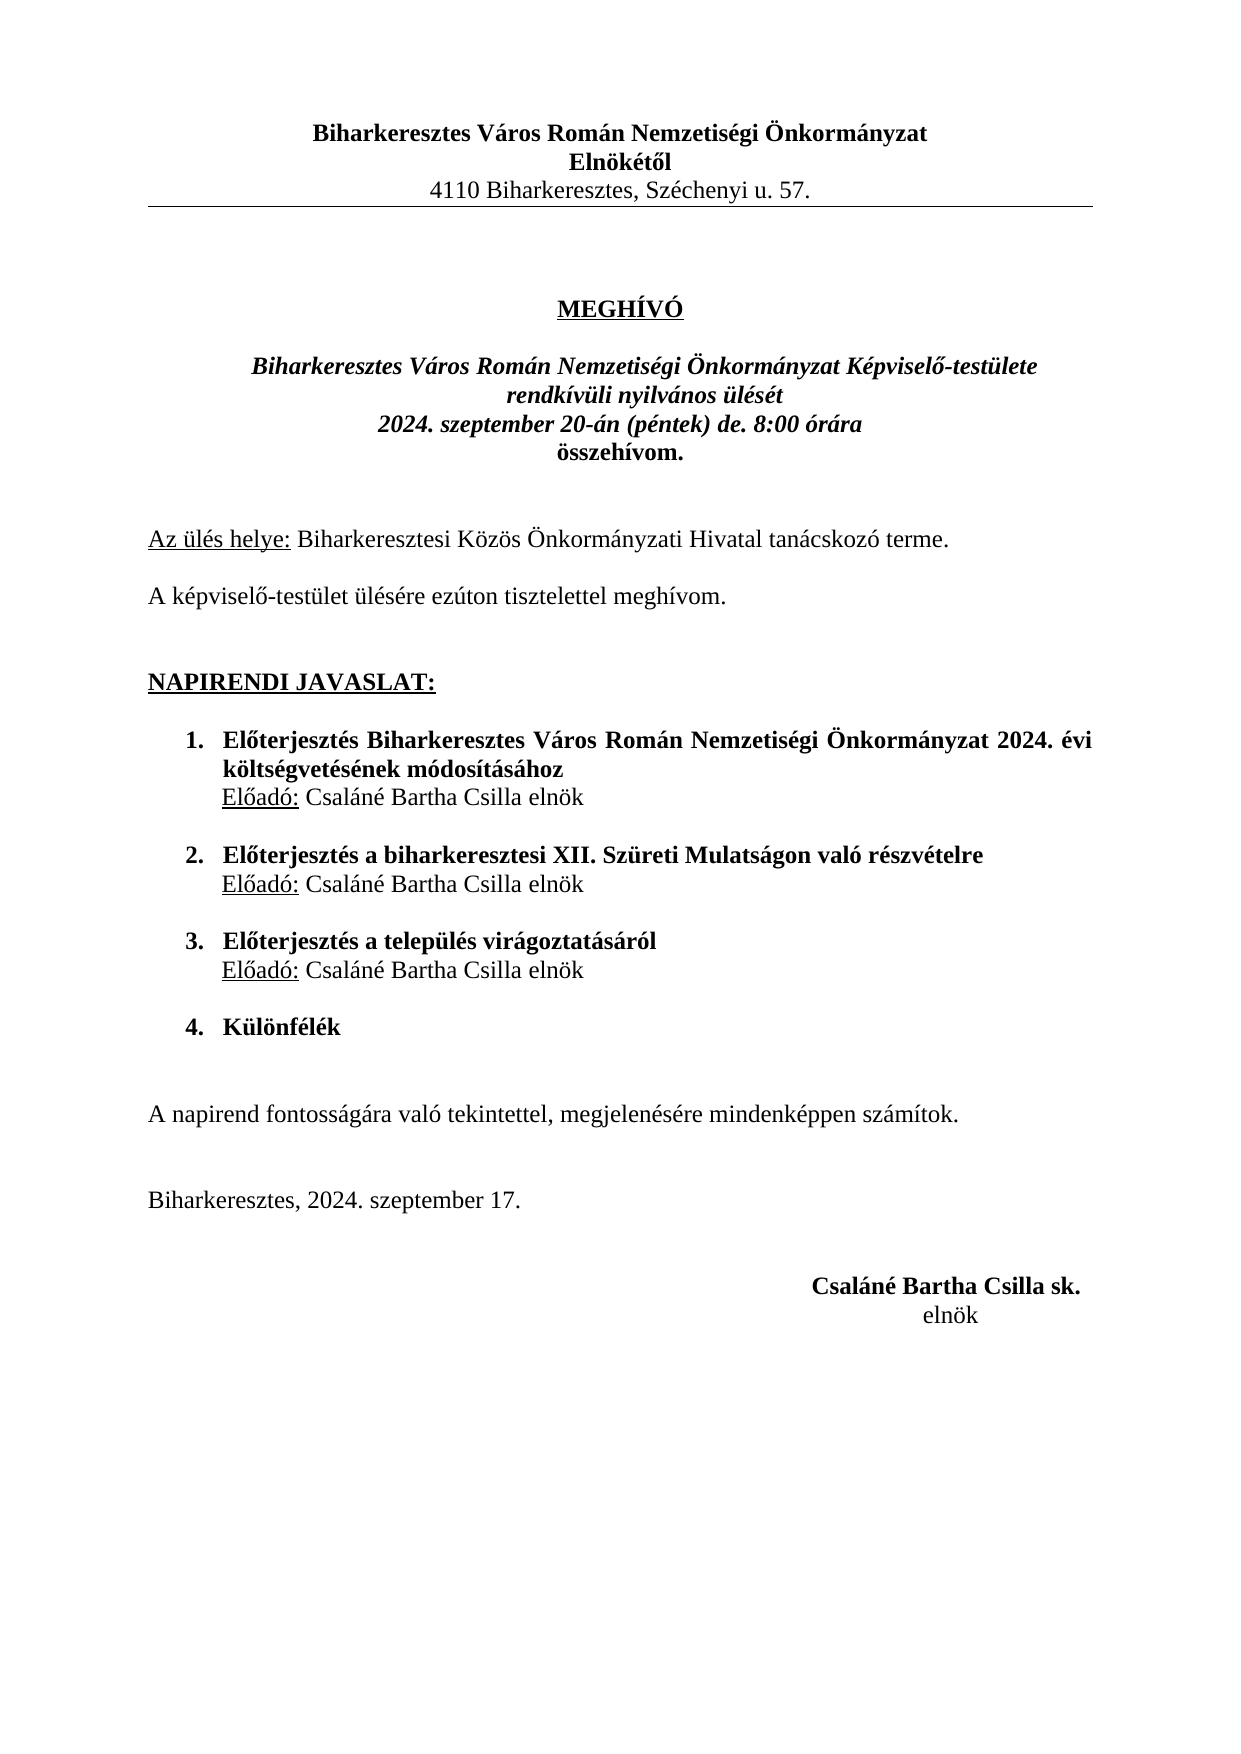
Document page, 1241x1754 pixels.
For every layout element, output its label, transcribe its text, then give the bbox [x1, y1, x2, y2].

text összehívom. [148, 437, 1093, 466]
list Előterjesztés a település virágoztatásáról [185, 926, 1093, 955]
text elnök [811, 1300, 1093, 1329]
text Biharkeresztes, 2024. szeptember 17. [148, 1185, 1093, 1214]
list Előterjesztés Biharkeresztes Város Román Nemzetiségi Önkormányzat 2024. évi költségvetésének módosításához [185, 725, 1093, 782]
text 4110 Biharkeresztes, Széchenyi u. 57. [148, 176, 1093, 206]
list Különfélék [185, 1012, 1093, 1041]
text A napirend fontosságára való tekintettel, megjelenésére mindenképpen számítok. [148, 1099, 1093, 1127]
text Előadó: Csaláné Bartha Csilla elnök [148, 782, 1093, 811]
text Csaláné Bartha Csilla sk. [148, 1271, 1093, 1300]
text 2024. szeptember 20-án (péntek) de. 8:00 órára [148, 409, 1093, 437]
list Előterjesztés a biharkeresztesi XII. Szüreti Mulatságon való részvételre [185, 840, 1093, 869]
text rendkívüli nyilvános ülését [148, 380, 1141, 409]
text Elnökétől [148, 147, 1093, 176]
text NAPIRENDI JAVASLAT: [148, 667, 1093, 696]
text MEGHÍVÓ [148, 294, 1093, 322]
text Biharkeresztes Város Román Nemzetiségi Önkormányzat [148, 118, 1093, 147]
text Biharkeresztes Város Román Nemzetiségi Önkormányzat Képviselő-testülete [148, 351, 1141, 380]
text Az ülés helye: Biharkeresztesi Közös Önkormányzati Hivatal tanácskozó terme. [148, 524, 1093, 552]
text A képviselő-testület ülésére ezúton tisztelettel meghívom. [148, 581, 1093, 610]
text Előadó: Csaláné Bartha Csilla elnök [148, 869, 1093, 897]
text Előadó: Csaláné Bartha Csilla elnök [148, 955, 1093, 984]
